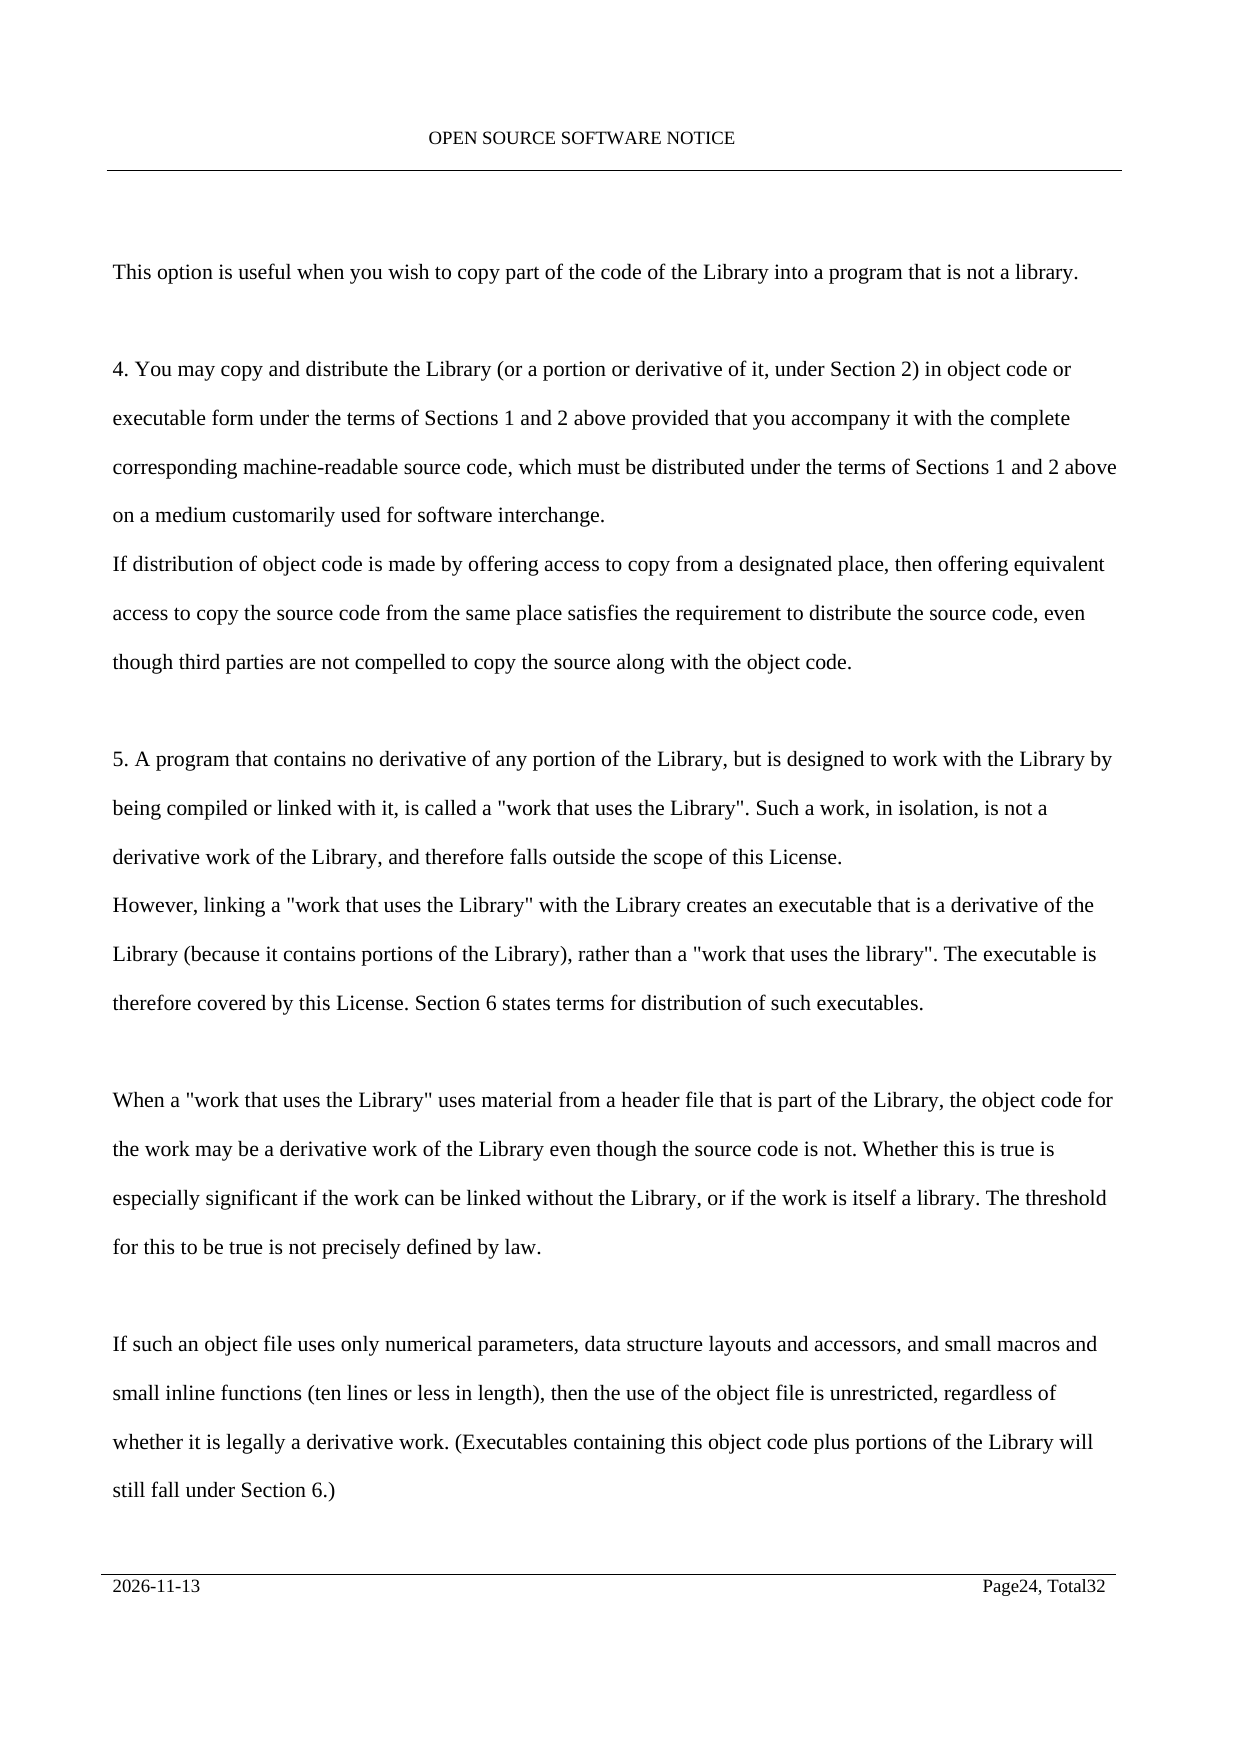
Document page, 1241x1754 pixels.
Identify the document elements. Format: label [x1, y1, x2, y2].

text [112, 206, 1128, 1506]
